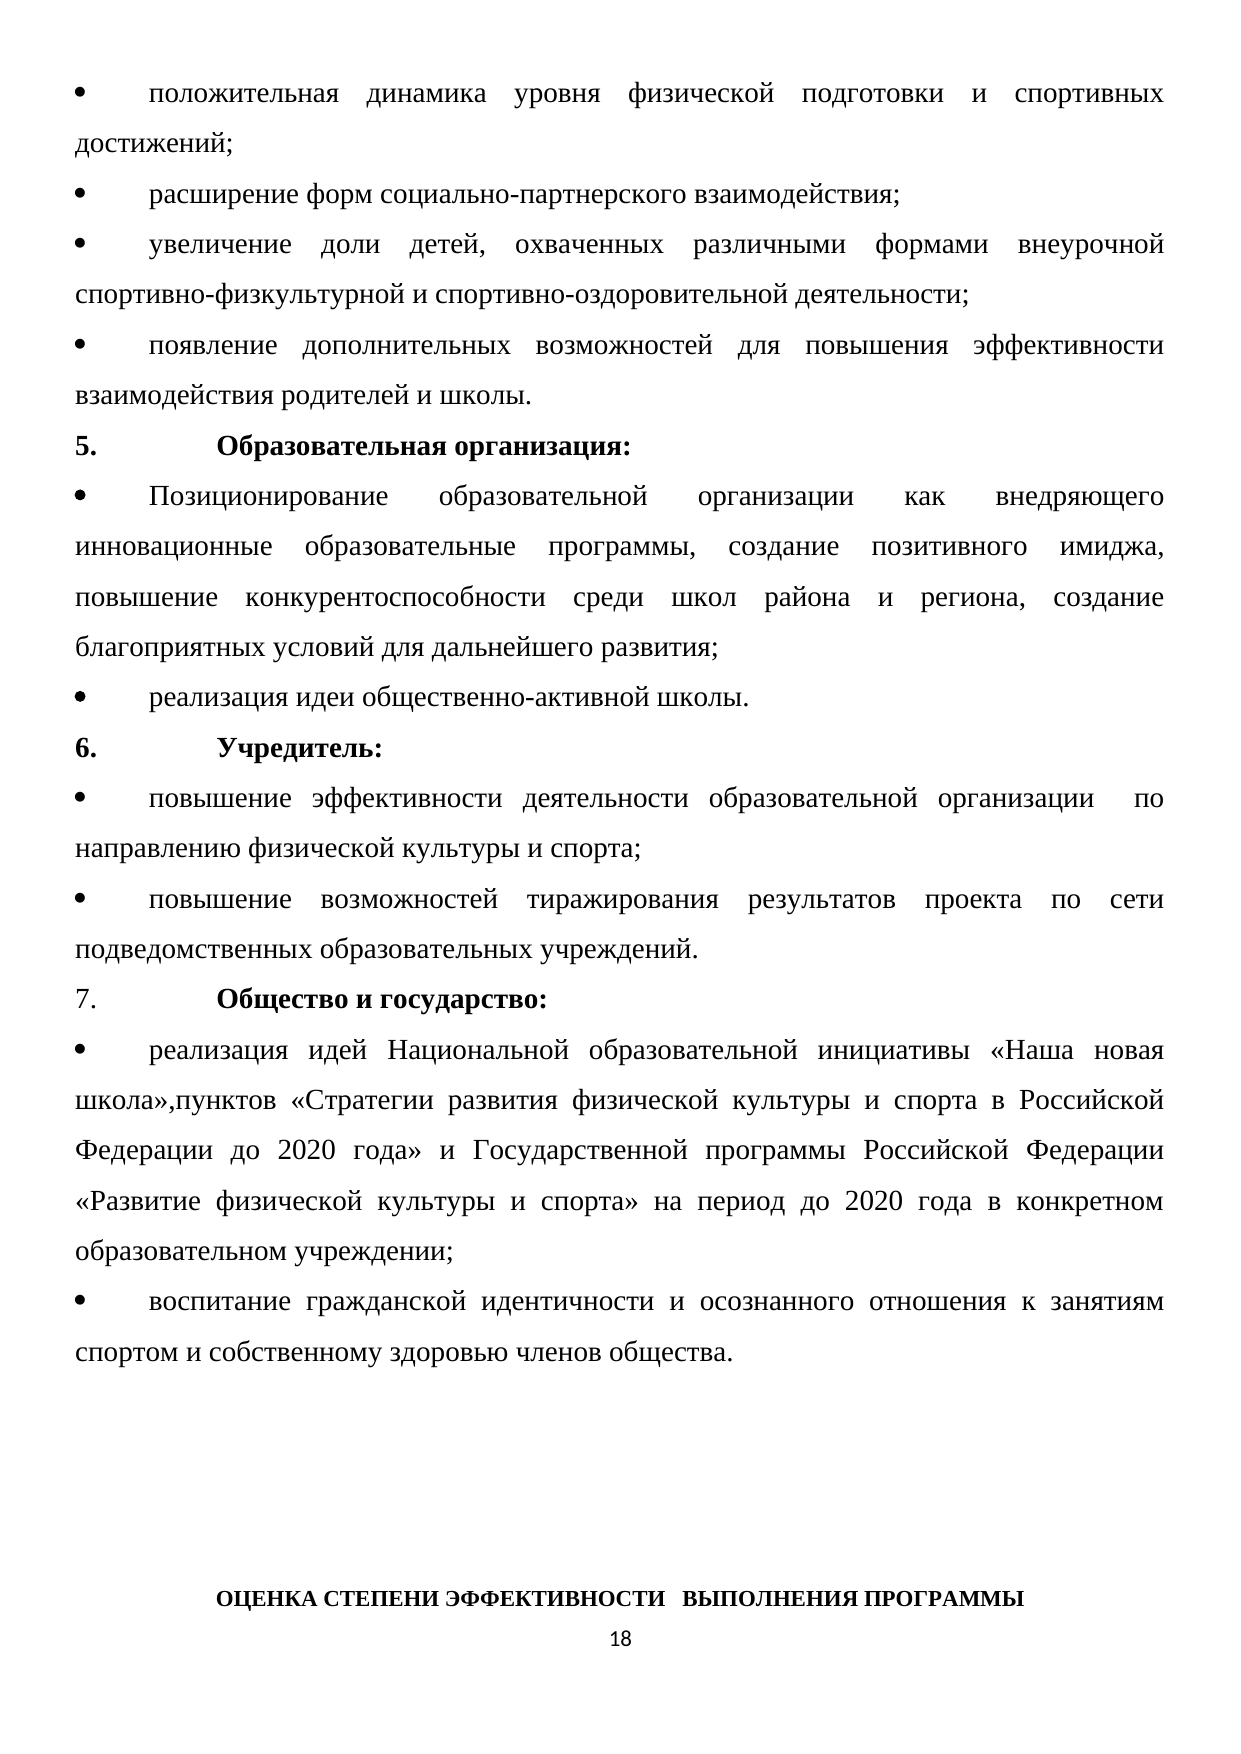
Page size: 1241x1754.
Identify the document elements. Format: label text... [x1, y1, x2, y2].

list Позиционирование образовательной организации как внедряющего инновационные образовательные программы, создание позитивного имиджа, повышение конкурентоспособности среди школ района и региона, создание благоприятных условий для дальнейшего развития; [75, 478, 1165, 662]
list реализация идеи общественно-активной школы. [75, 679, 1165, 713]
list реализация идей Национальной образовательной инициативы «Наша новая школа»,пунктов «Стратегии развития физической культуры и спорта в Российской Федерации до 2020 года» и Государственной программы Российской Федерации «Развитие физической культуры и спорта» на период до 2020 года в конкретном образовательном учреждении; [75, 1032, 1165, 1267]
list увеличение доли детей, охваченных различными формами внеурочной спортивно-физкультурной и спортивно-оздоровительной деятельности; [75, 226, 1165, 310]
list Учредитель: [75, 730, 1165, 763]
list повышение возможностей тиражирования результатов проекта по сети подведомственных образовательных учреждений. [75, 881, 1165, 965]
list Общество и государство: [75, 981, 1165, 1015]
list повышение эффективности деятельности образовательной организации по направлению физической культуры и спорта; [75, 780, 1165, 864]
list появление дополнительных возможностей для повышения эффективности взаимодействия родителей и школы. [75, 327, 1165, 411]
list расширение форм социально-партнерского взаимодействия; [75, 176, 1165, 209]
list ОЦЕНКА СТЕПЕНИ ЭФФЕКТИВНОСТИ ВЫПОЛНЕНИЯ ПРОГРАММЫ [75, 1585, 1165, 1612]
list положительная динамика уровня физической подготовки и спортивных достижений; [75, 75, 1165, 159]
list Образовательная организация: [75, 428, 1165, 461]
list воспитание гражданской идентичности и осознанного отношения к занятиям спортом и собственному здоровью членов общества. [75, 1283, 1165, 1367]
